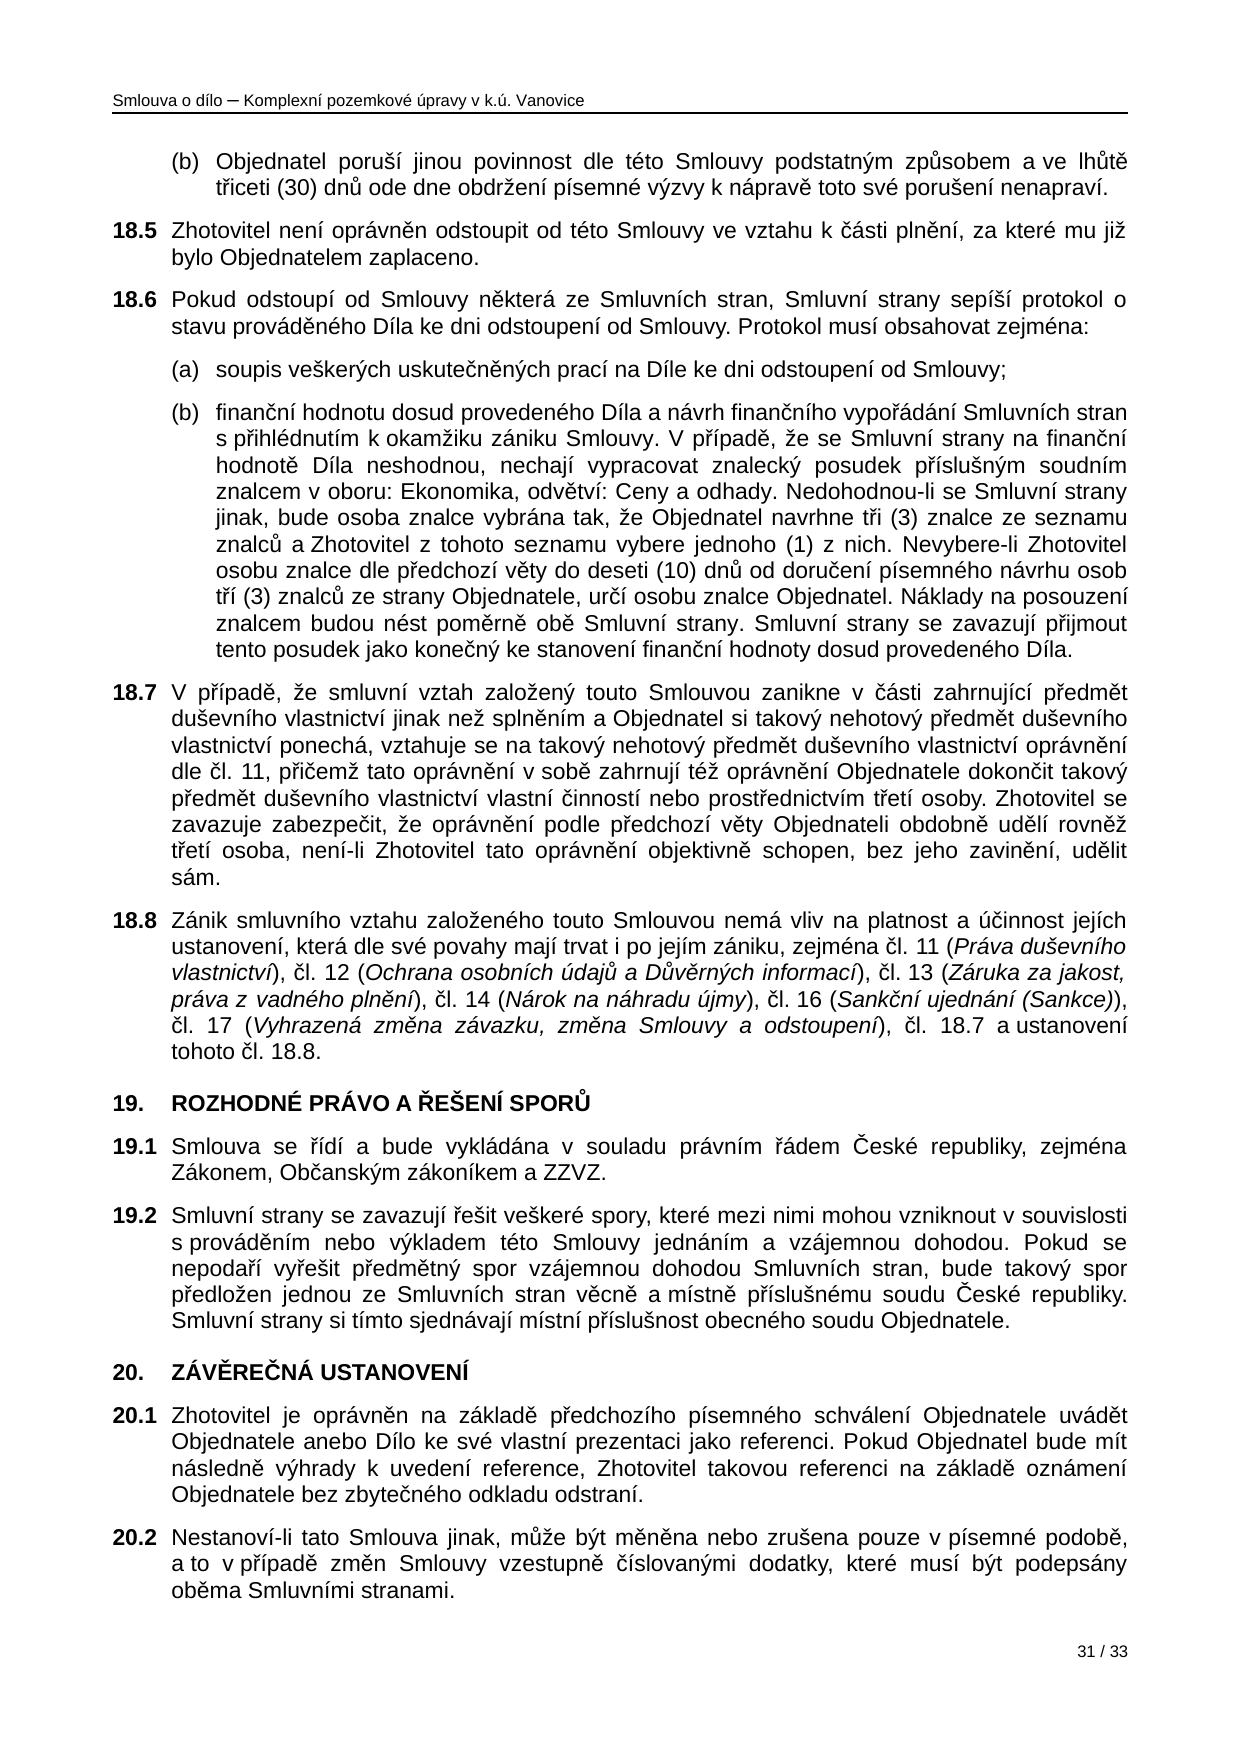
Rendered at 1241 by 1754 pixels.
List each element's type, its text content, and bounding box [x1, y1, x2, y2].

text Smlouva se řídí a bude vykládána v souladu právním řádem České republiky, zejména Zákonem, Občanským zákoníkem a ZZVZ. [112, 1133, 1128, 1185]
text Smluvní strany se zavazují řešit veškeré spory, které mezi nimi mohou vzniknout v souvislosti s prováděním nebo výkladem této Smlouvy jednáním a vzájemnou dohodou. Pokud se nepodaří vyřešit předmětný spor vzájemnou dohodou Smluvních stran, bude takový spor předložen jednou ze Smluvních stran věcně a místně příslušnému soudu České republiky. Smluvní strany si tímto sjednávají místní příslušnost obecného soudu Objednatele. [112, 1202, 1128, 1334]
text Nestanoví-li tato Smlouva jinak, může být měněna nebo zrušena pouze v písemné podobě, a to v případě změn Smlouvy vzestupně číslovanými dodatky, které musí být podepsány oběma Smluvními stranami. [112, 1524, 1128, 1603]
text Objednatel poruší jinou povinnost dle této Smlouvy podstatným způsobem a ve lhůtě třiceti (30) dnů ode dne obdržení písemné výzvy k nápravě toto své porušení nenapraví. [171, 148, 1128, 200]
list soupis veškerých uskutečněných prací na Díle ke dni odstoupení od Smlouvy; [171, 356, 1128, 382]
text Rozhodné právo a řešení sporů [112, 1090, 1128, 1116]
text Zánik smluvního vztahu založeného touto Smlouvou nemá vliv na platnost a účinnost jejích ustanovení, která dle své povahy mají trvat i po jejím zániku, zejména čl. 11 (Práva duševního vlastnictví), čl. 12 (Ochrana osobních údajů a Důvěrných informací), čl. 13 (Záruka za jakost, práva z vadného plnění), čl. 14 (Nárok na náhradu újmy), čl. 16 (Sankční ujednání (Sankce)), čl. 17 (Vyhrazená změna závazku, změna Smlouvy a odstoupení), čl. 18.7 a ustanovení tohoto čl. 18.8. [112, 907, 1128, 1065]
text Pokud odstoupí od Smlouvy některá ze Smluvních stran, Smluvní strany sepíší protokol o stavu prováděného Díla ke dni odstoupení od Smlouvy. Protokol musí obsahovat zejména: [112, 286, 1128, 339]
text Zhotovitel není oprávněn odstoupit od této Smlouvy ve vztahu k části plnění, za které mu již bylo Objednatelem zaplaceno. [112, 217, 1128, 270]
text V případě, že smluvní vztah založený touto Smlouvou zanikne v části zahrnující předmět duševního vlastnictví jinak než splněním a Objednatel si takový nehotový předmět duševního vlastnictví ponechá, vztahuje se na takový nehotový předmět duševního vlastnictví oprávnění dle čl. 11, přičemž tato oprávnění v sobě zahrnují též oprávnění Objednatele dokončit takový předmět duševního vlastnictví vlastní činností nebo prostřednictvím třetí osoby. Zhotovitel se zavazuje zabezpečit, že oprávnění podle předchozí věty Objednateli obdobně udělí rovněž třetí osoba, není-li Zhotovitel tato oprávnění objektivně schopen, bez jeho zavinění, udělit sám. [112, 679, 1128, 890]
text Zhotovitel je oprávněn na základě předchozího písemného schválení Objednatele uvádět Objednatele anebo Dílo ke své vlastní prezentaci jako referenci. Pokud Objednatel bude mít následně výhrady k uvedení reference, Zhotovitel takovou referenci na základě oznámení Objednatele bez zbytečného odkladu odstraní. [112, 1402, 1128, 1507]
text Závěrečná ustanovení [112, 1359, 1128, 1385]
list finanční hodnotu dosud provedeného Díla a návrh finančního vypořádání Smluvních stran s přihlédnutím k okamžiku zániku Smlouvy. V případě, že se Smluvní strany na finanční hodnotě Díla neshodnou, nechají vypracovat znalecký posudek příslušným soudním znalcem v oboru: Ekonomika, odvětví: Ceny a odhady. Nedohodnou-li se Smluvní strany jinak, bude osoba znalce vybrána tak, že Objednatel navrhne tři (3) znalce ze seznamu znalců a Zhotovitel z tohoto seznamu vybere jednoho (1) z nich. Nevybere-li Zhotovitel osobu znalce dle předchozí věty do deseti (10) dnů od doručení písemného návrhu osob tří (3) znalců ze strany Objednatele, určí osobu znalce Objednatel. Náklady na posouzení znalcem budou nést poměrně obě Smluvní strany. Smluvní strany se zavazují přijmout tento posudek jako konečný ke stanovení finanční hodnoty dosud provedeného Díla. [171, 399, 1128, 662]
